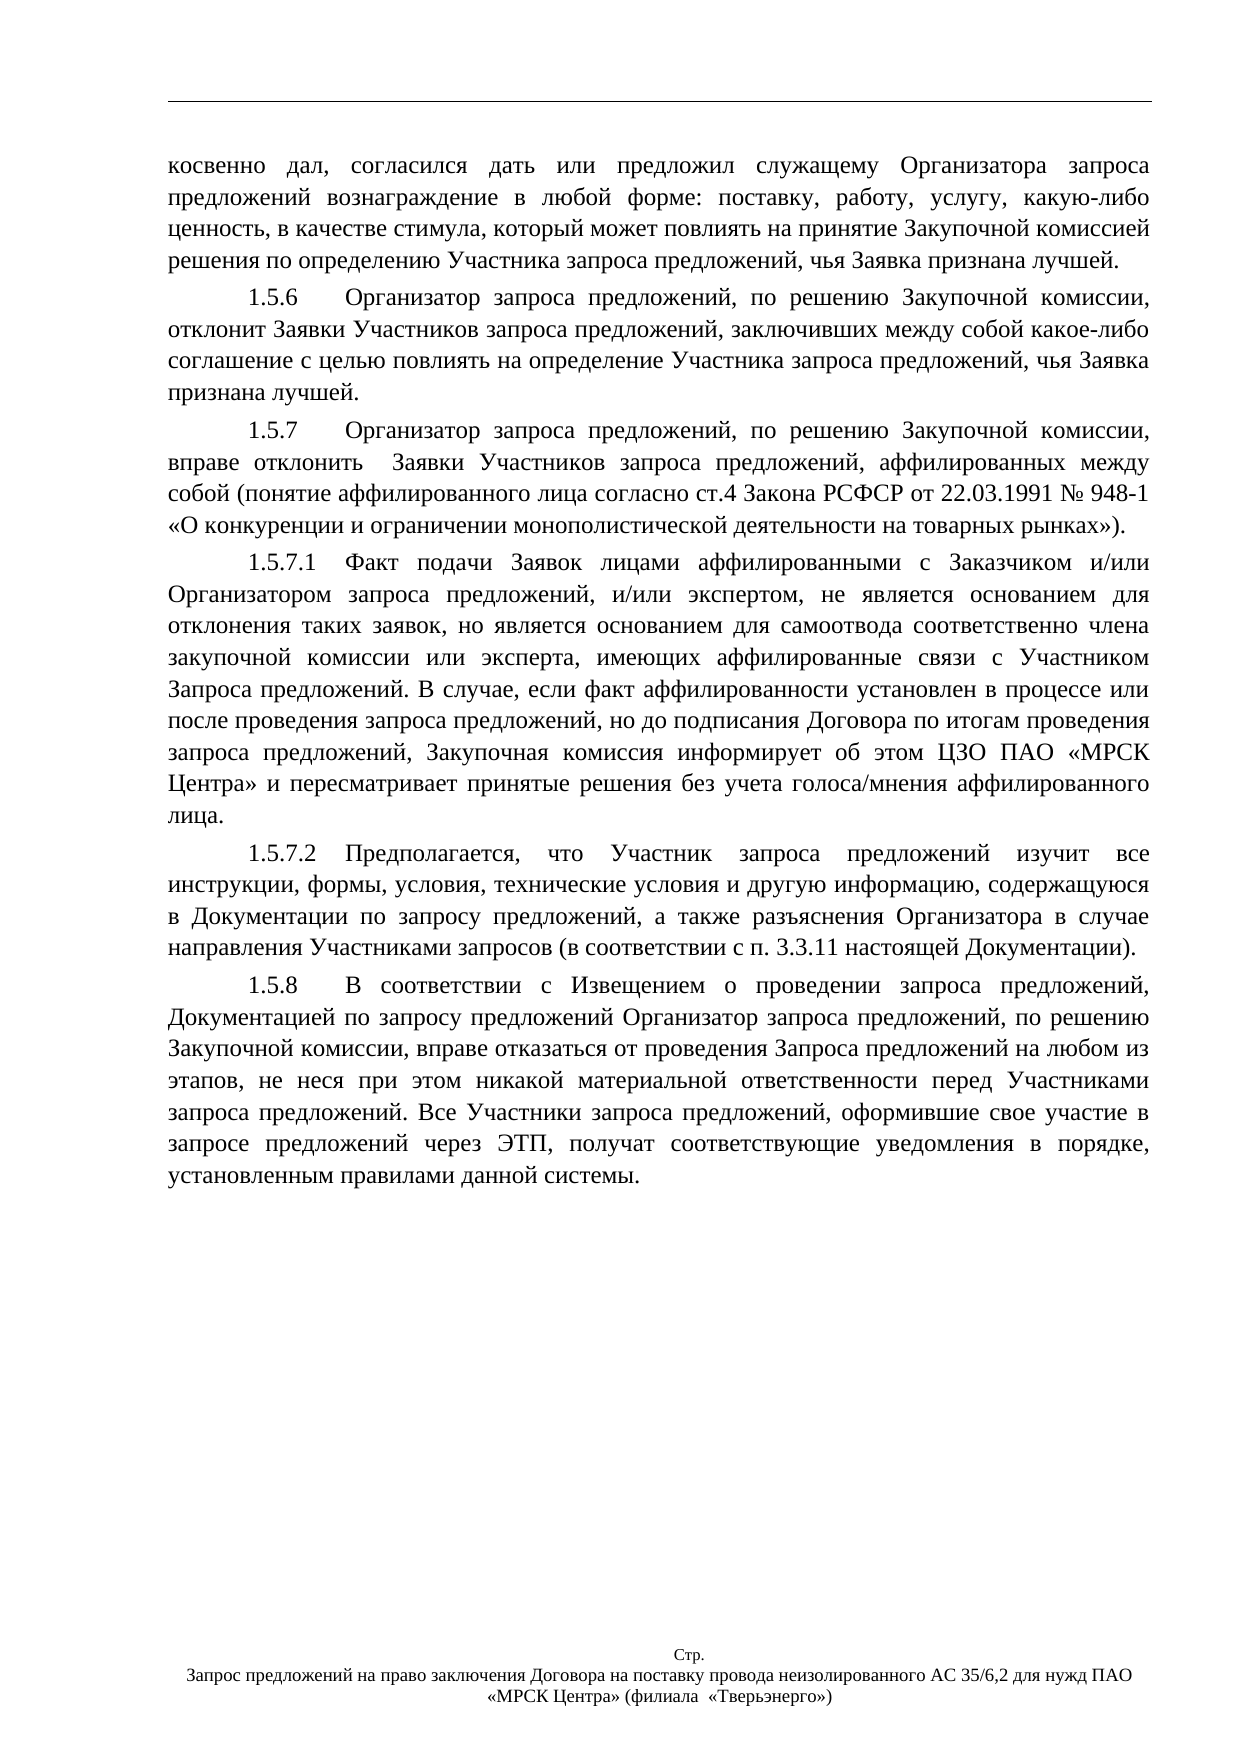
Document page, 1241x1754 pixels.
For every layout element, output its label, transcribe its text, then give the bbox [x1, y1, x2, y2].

list В соответствии с Извещением о проведении запроса предложений, Документацией по запросу предложений Организатор запроса предложений, по решению Закупочной комиссии, вправе отказаться от проведения Запроса предложений на любом из этапов, не неся при этом никакой материальной ответственности перед Участниками запроса предложений. Все Участники запроса предложений, оформившие свое участие в запросе предложений через ЭТП, получат соответствующие уведомления в порядке, установленным правилами данной системы. [168, 970, 1150, 1188]
list Предполагается, что Участник запроса предложений изучит все инструкции, формы, условия, технические условия и другую информацию, содержащуюся в Документации по запросу предложений, а также разъяснения Организатора в случае направления Участниками запросов (в соответствии с п. 3.3.11 настоящей Документации). [168, 838, 1150, 961]
list Факт подачи Заявок лицами аффилированными с Заказчиком и/или Организатором запроса предложений, и/или экспертом, не является основанием для отклонения таких заявок, но является основанием для самоотвода соответственно члена закупочной комиссии или эксперта, имеющих аффилированные связи с Участником Запроса предложений. В случае, если факт аффилированности установлен в процессе или после проведения запроса предложений, но до подписания Договора по итогам проведения запроса предложений, Закупочная комиссия информирует об этом ЦЗО ПАО «МРСК Центра» и пересматривает принятые решения без учета голоса/мнения аффилированного лица. [168, 547, 1150, 829]
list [168, 150, 1150, 273]
list Организатор запроса предложений, по решению Закупочной комиссии, отклонит Заявки Участников запроса предложений, заключивших между собой какое-либо соглашение с целью повлиять на определение Участника запроса предложений, чья Заявка признана лучшей. [168, 282, 1150, 406]
list Организатор запроса предложений, по решению Закупочной комиссии, вправе отклонить Заявки Участников запроса предложений, аффилированных между собой (понятие аффилированного лица согласно ст.4 Закона РСФСР от 22.03.1991 № 948-1 «О конкуренции и ограничении монополистической деятельности на товарных рынках»). [168, 415, 1150, 538]
